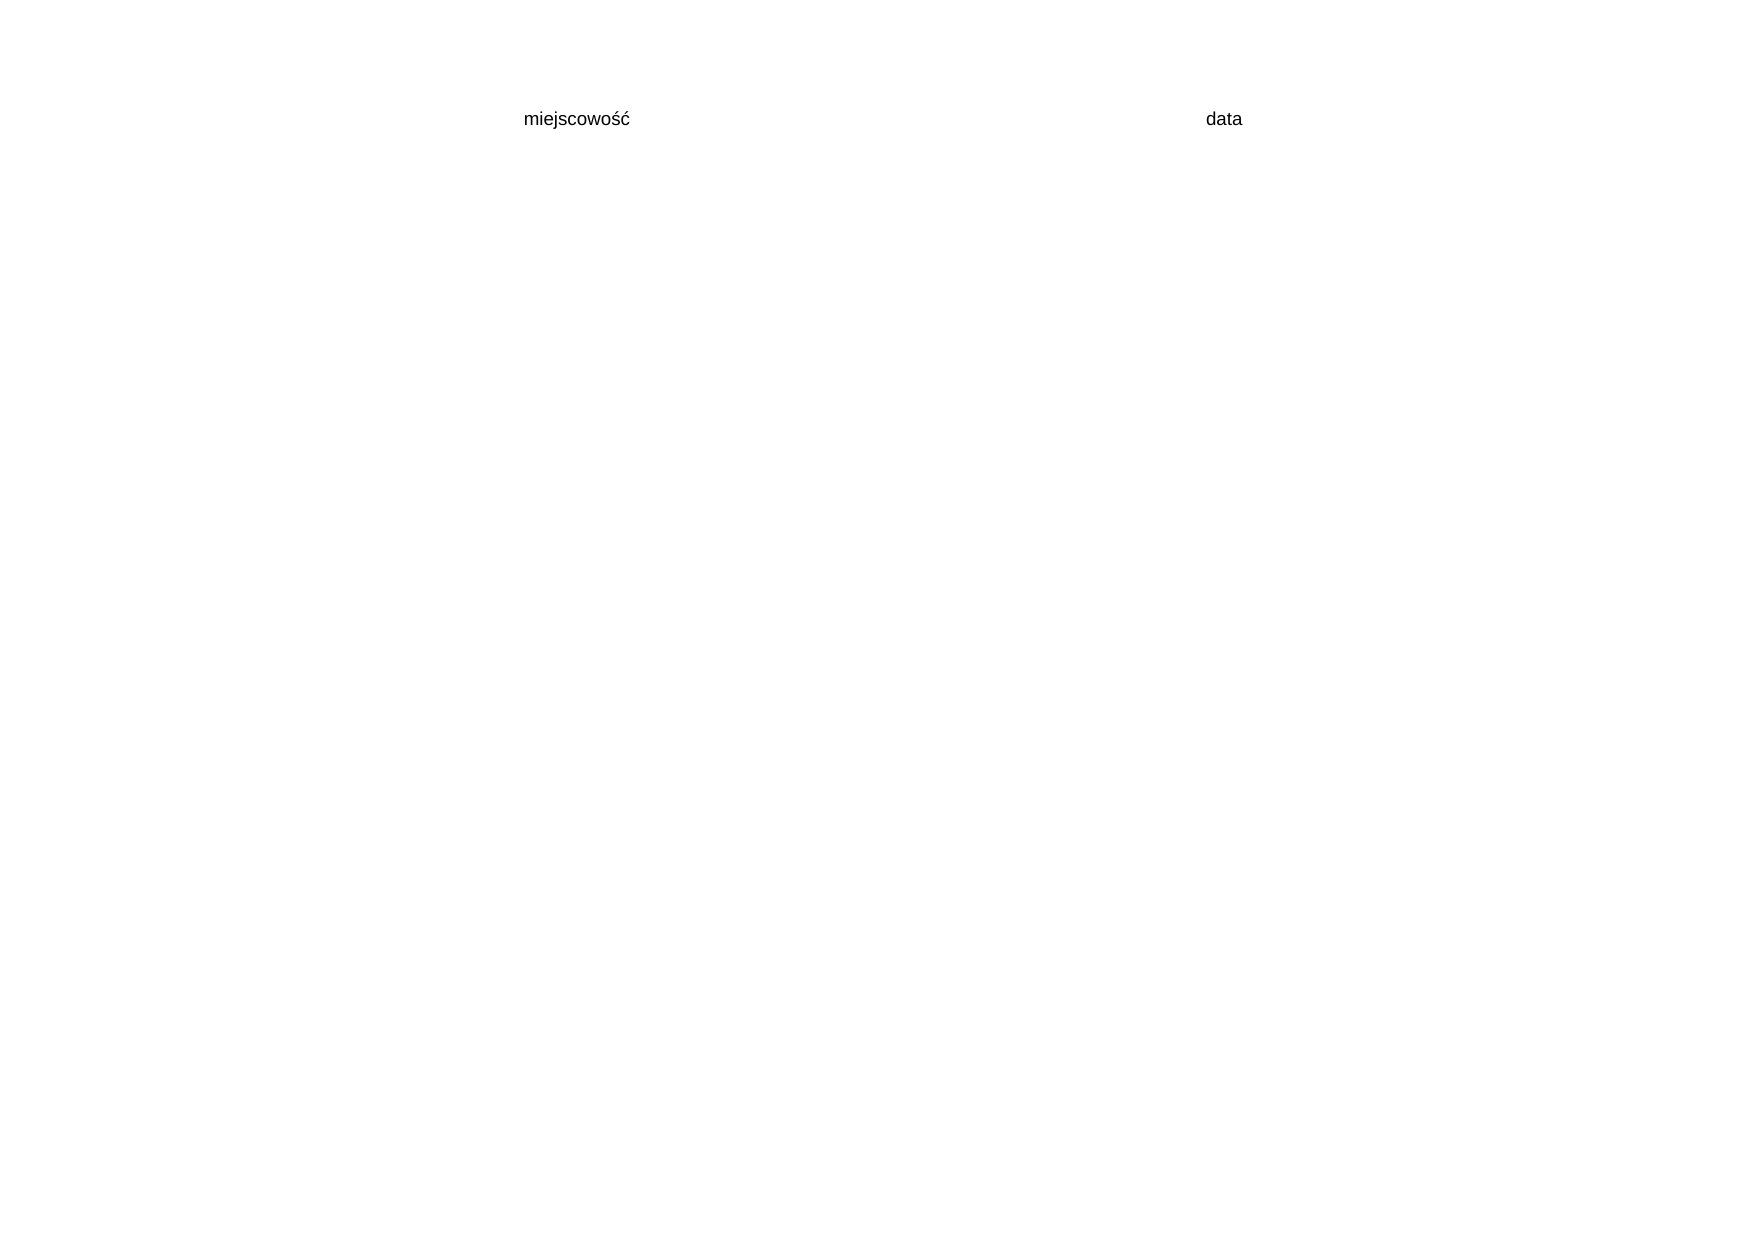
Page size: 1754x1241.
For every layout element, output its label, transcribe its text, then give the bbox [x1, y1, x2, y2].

text miejscowość data [130, 108, 1636, 129]
